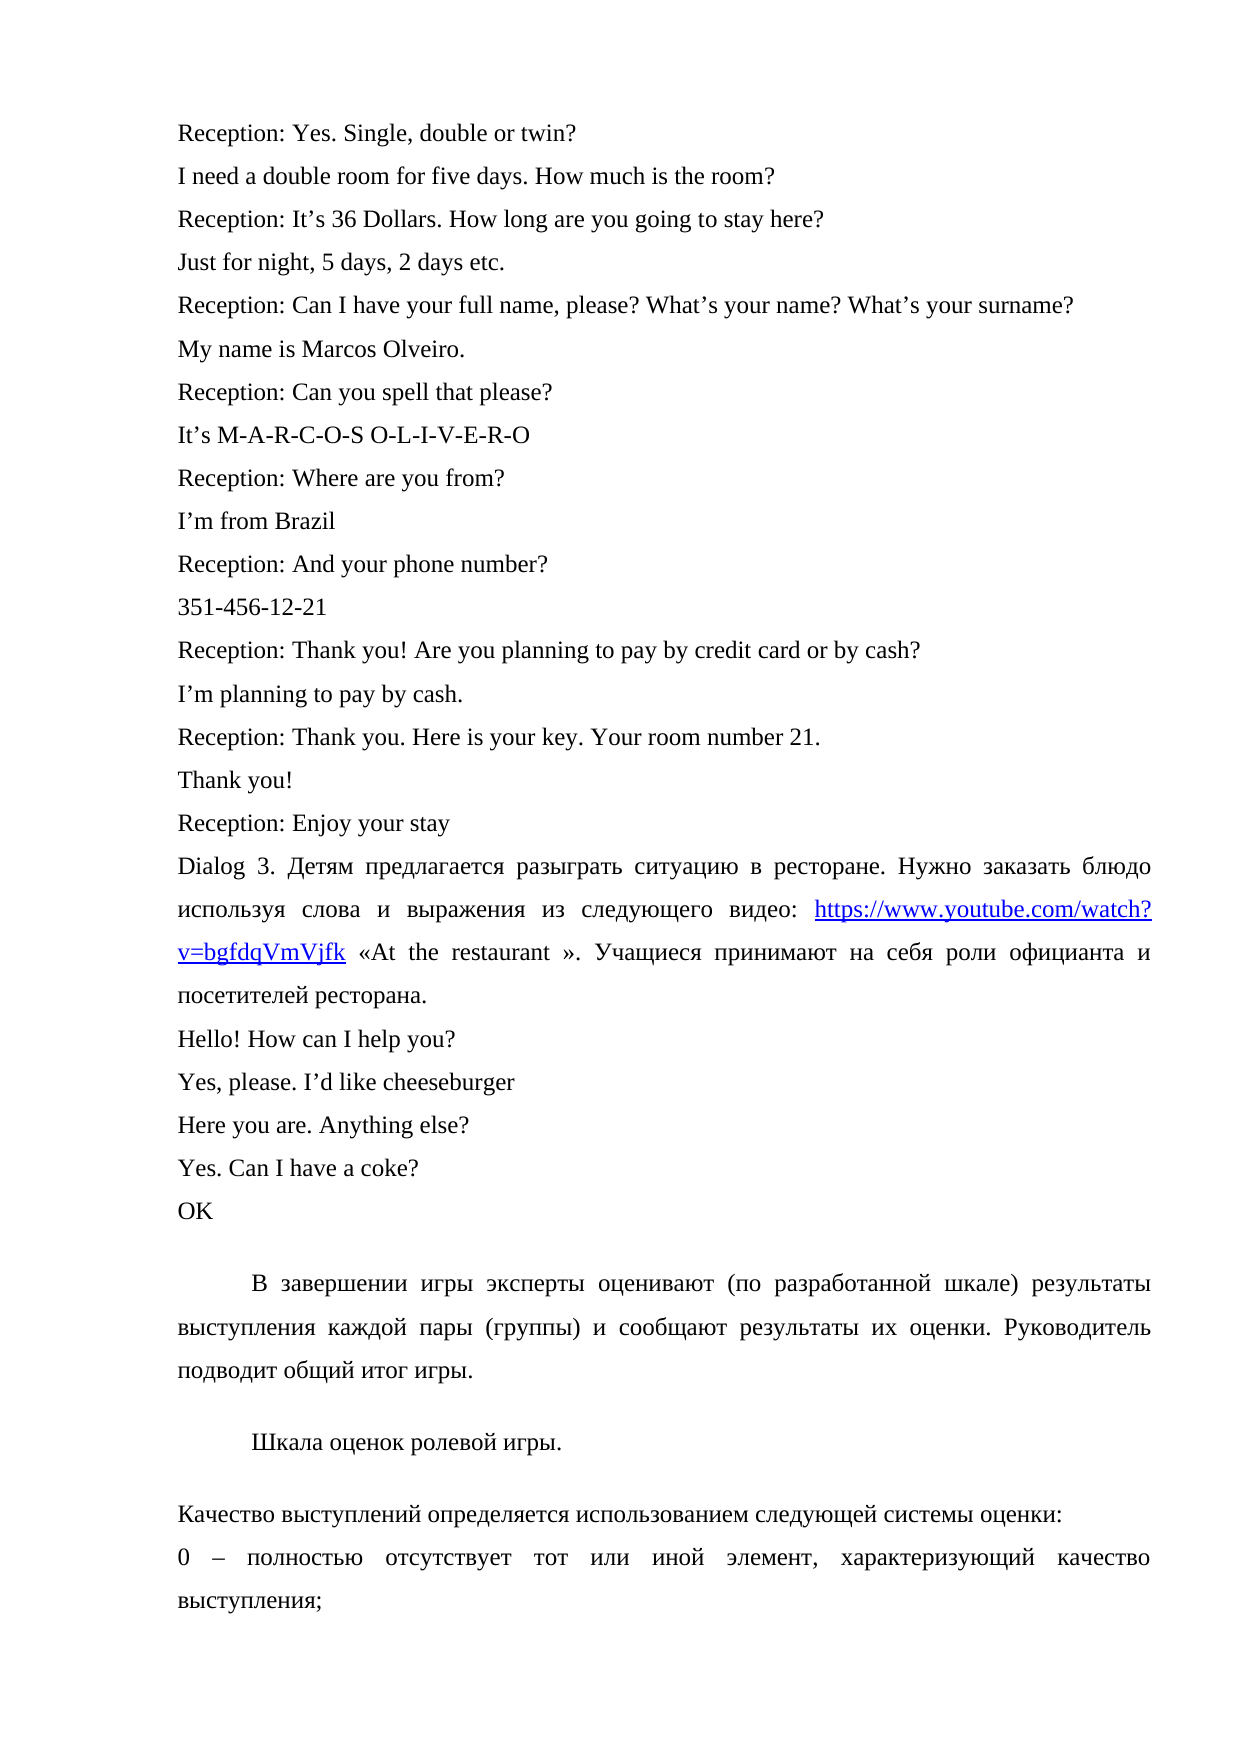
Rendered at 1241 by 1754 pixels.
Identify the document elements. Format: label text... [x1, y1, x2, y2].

text Reception: And your phone number? [177, 549, 1152, 578]
text В завершении игры эксперты оценивают (по разработанной шкале) результаты выступления каждой пары (группы) и сообщают результаты их оценки. Руководитель подводит общий итог игры. [177, 1268, 1152, 1383]
text It’s M-A-R-C-O-S O-L-I-V-E-R-O [177, 420, 1152, 449]
text Reception: Yes. Single, double or twin? [177, 118, 1152, 147]
text Thank you! [177, 765, 1152, 794]
text Reception: Can you spell that please? [177, 377, 1152, 406]
text Here you are. Anything else? [177, 1110, 1152, 1139]
text Yes. Can I have a coke? [177, 1153, 1152, 1182]
text Reception: Can I have your full name, please? What’s your name? What’s your surname? [177, 291, 1152, 319]
text Reception: Enjoy your stay [177, 808, 1152, 837]
text Reception: It’s 36 Dollars. How long are you going to stay here? [177, 204, 1152, 233]
text Just for night, 5 days, 2 days etc. [177, 247, 1152, 276]
text I’m from Brazil [177, 506, 1152, 535]
text My name is Marcos Olveiro. [177, 334, 1152, 362]
text Reception: Where are you from? [177, 463, 1152, 492]
text Reception: Thank you! Are you planning to pay by credit card or by cash? [177, 636, 1152, 664]
text I’m planning to pay by cash. [177, 679, 1152, 707]
text 0 – полностью отсутствует тот или иной элемент, характеризующий качество выступления; [177, 1542, 1152, 1614]
text Reception: Thank you. Here is your key. Your room number 21. [177, 722, 1152, 751]
text I need a double room for five days. How much is the room? [177, 161, 1152, 190]
text Dialog 3. Детям предлагается разыграть ситуацию в ресторане. Нужно заказать блюдо используя слова и выражения из следующего видео: https://www.youtube.com/watch?v=bgfdqVmVjfk «At the restaurant ». Учащиеся принимают на себя роли официанта и посетителей ресторана. [177, 851, 1152, 1009]
text OK [177, 1196, 1152, 1225]
text Шкала оценок ролевой игры. [177, 1427, 1152, 1456]
text Качество выступлений определяется использованием следующей системы оценки: [177, 1499, 1152, 1528]
text Yes, please. I’d like cheeseburger [177, 1067, 1152, 1096]
text Hello! How can I help you? [177, 1024, 1152, 1052]
text 351-456-12-21 [177, 592, 1152, 621]
